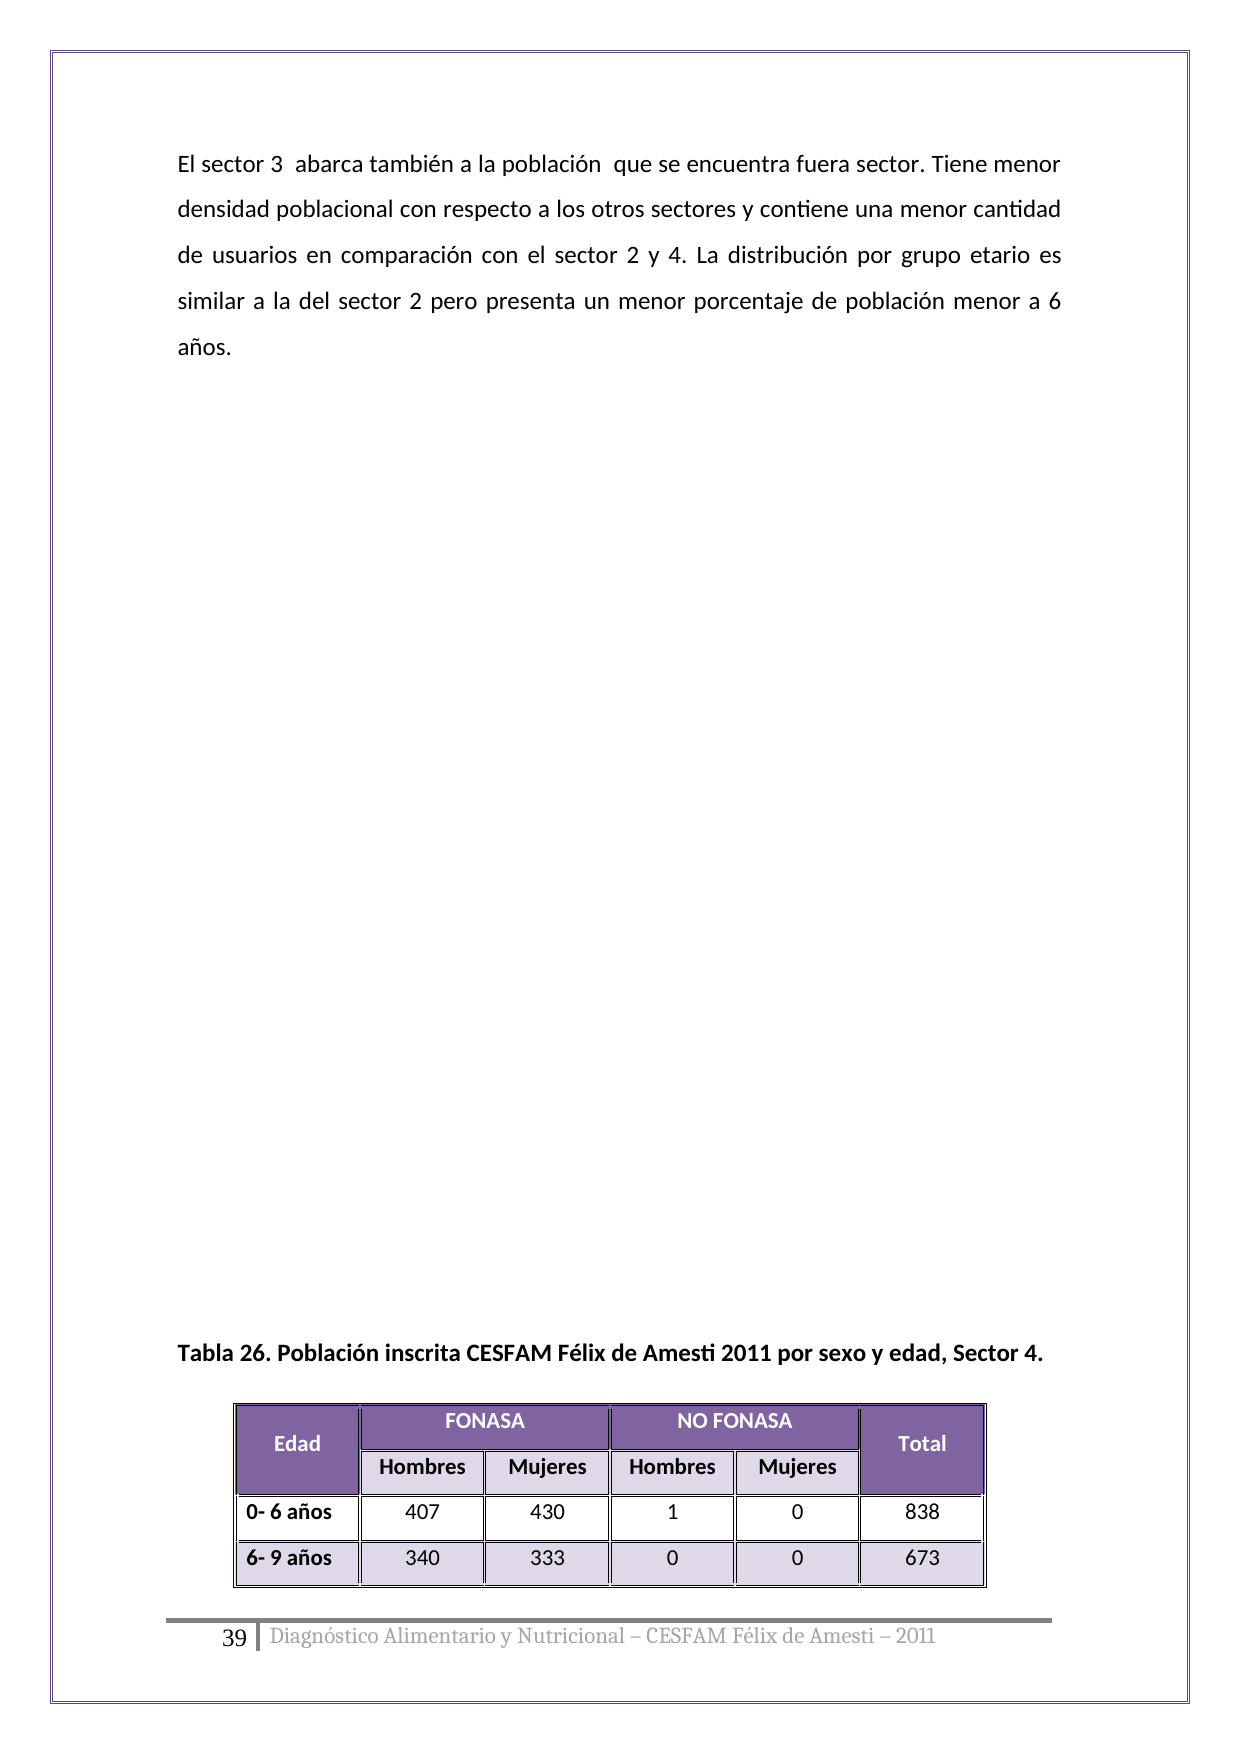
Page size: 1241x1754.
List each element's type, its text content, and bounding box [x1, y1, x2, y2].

table_cell 0 [610, 1540, 735, 1585]
table_header FONASA [360, 1404, 610, 1449]
table_cell Hombres [362, 1452, 483, 1494]
table_cell Mujeres [486, 1452, 608, 1494]
table_cell 0 [737, 1497, 858, 1539]
table_cell 340 [360, 1540, 485, 1585]
text Tabla 26. Población inscrita CESFAM Félix de Amesti 2011 por sexo y edad, Sector 4. [177, 1337, 1063, 1367]
table_cell 1 [612, 1497, 733, 1539]
table_cell 6- 9 años [237, 1540, 360, 1585]
table_cell Hombres [612, 1452, 733, 1494]
table_header NO FONASA [610, 1404, 860, 1449]
table_cell 407 [362, 1497, 483, 1539]
table_cell Mujeres [737, 1452, 858, 1494]
table_cell 838 [860, 1494, 985, 1539]
table_cell 333 [485, 1540, 610, 1585]
table_cell 0- 6 años [235, 1494, 360, 1539]
table_cell 0 [735, 1540, 860, 1585]
table_cell 430 [486, 1497, 608, 1539]
text El sector 3 abarca también a la población que se encuentra fuera sector. Tiene menor densidad poblacional con respecto a los otros sectores y contiene una menor cantidad de usuarios en comparación con el sector 2 y 4. La distribución por grupo etario es similar a la del sector 2 pero presenta un menor porcentaje de población menor a 6 años. [177, 148, 1063, 361]
table_header Total [860, 1406, 983, 1494]
table_header Edad [235, 1404, 360, 1494]
table_cell 673 [860, 1540, 983, 1585]
